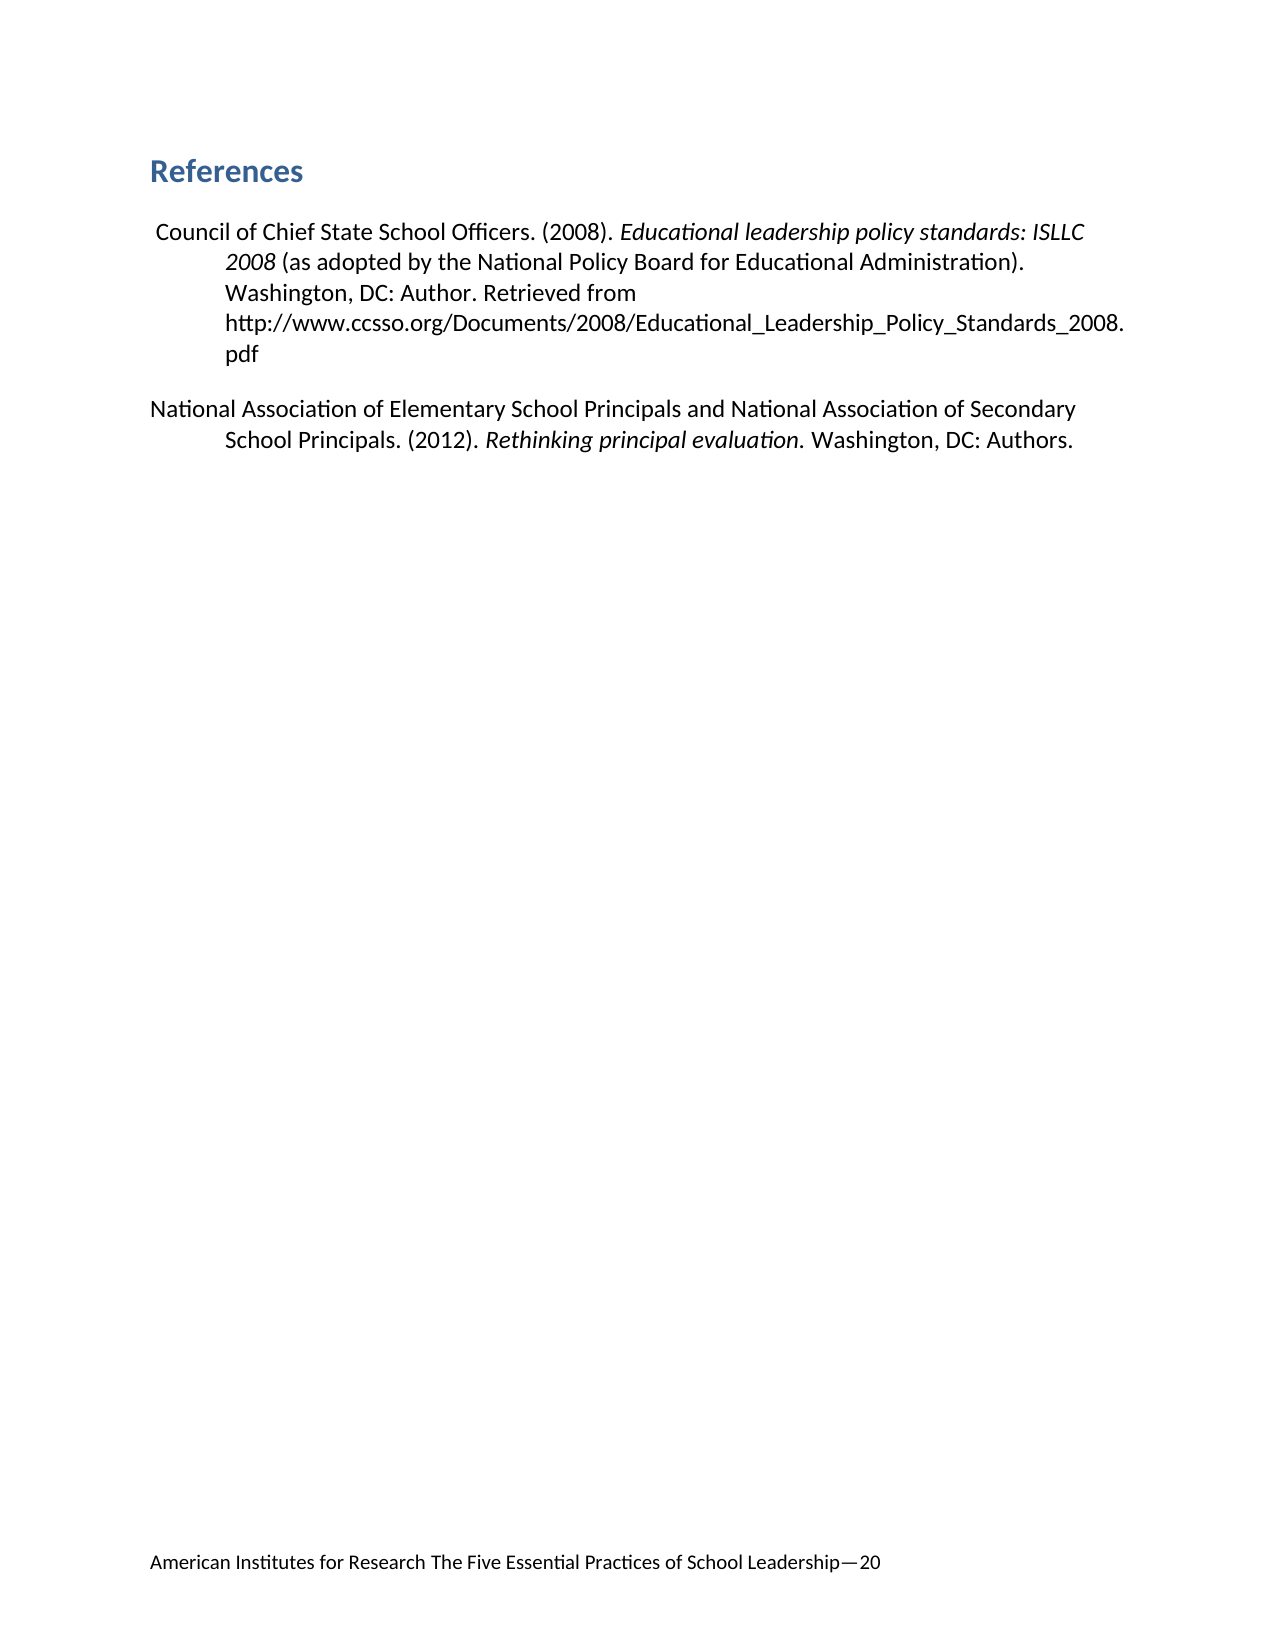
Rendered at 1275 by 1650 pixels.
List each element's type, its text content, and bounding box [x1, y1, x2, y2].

text Council of Chief State School Officers. (2008). Educational leadership policy standards: ISLLC 2008 (as adopted by the National Policy Board for Educational Administration). Washington, DC: Author. Retrieved from http://www.ccsso.org/Documents/2008/Educational_Leadership_Policy_Standards_2008.pdf [150, 216, 1125, 368]
subtitle References [150, 150, 1125, 191]
text National Association of Elementary School Principals and National Association of Secondary School Principals. (2012). Rethinking principal evaluation. Washington, DC: Authors. [150, 393, 1125, 454]
